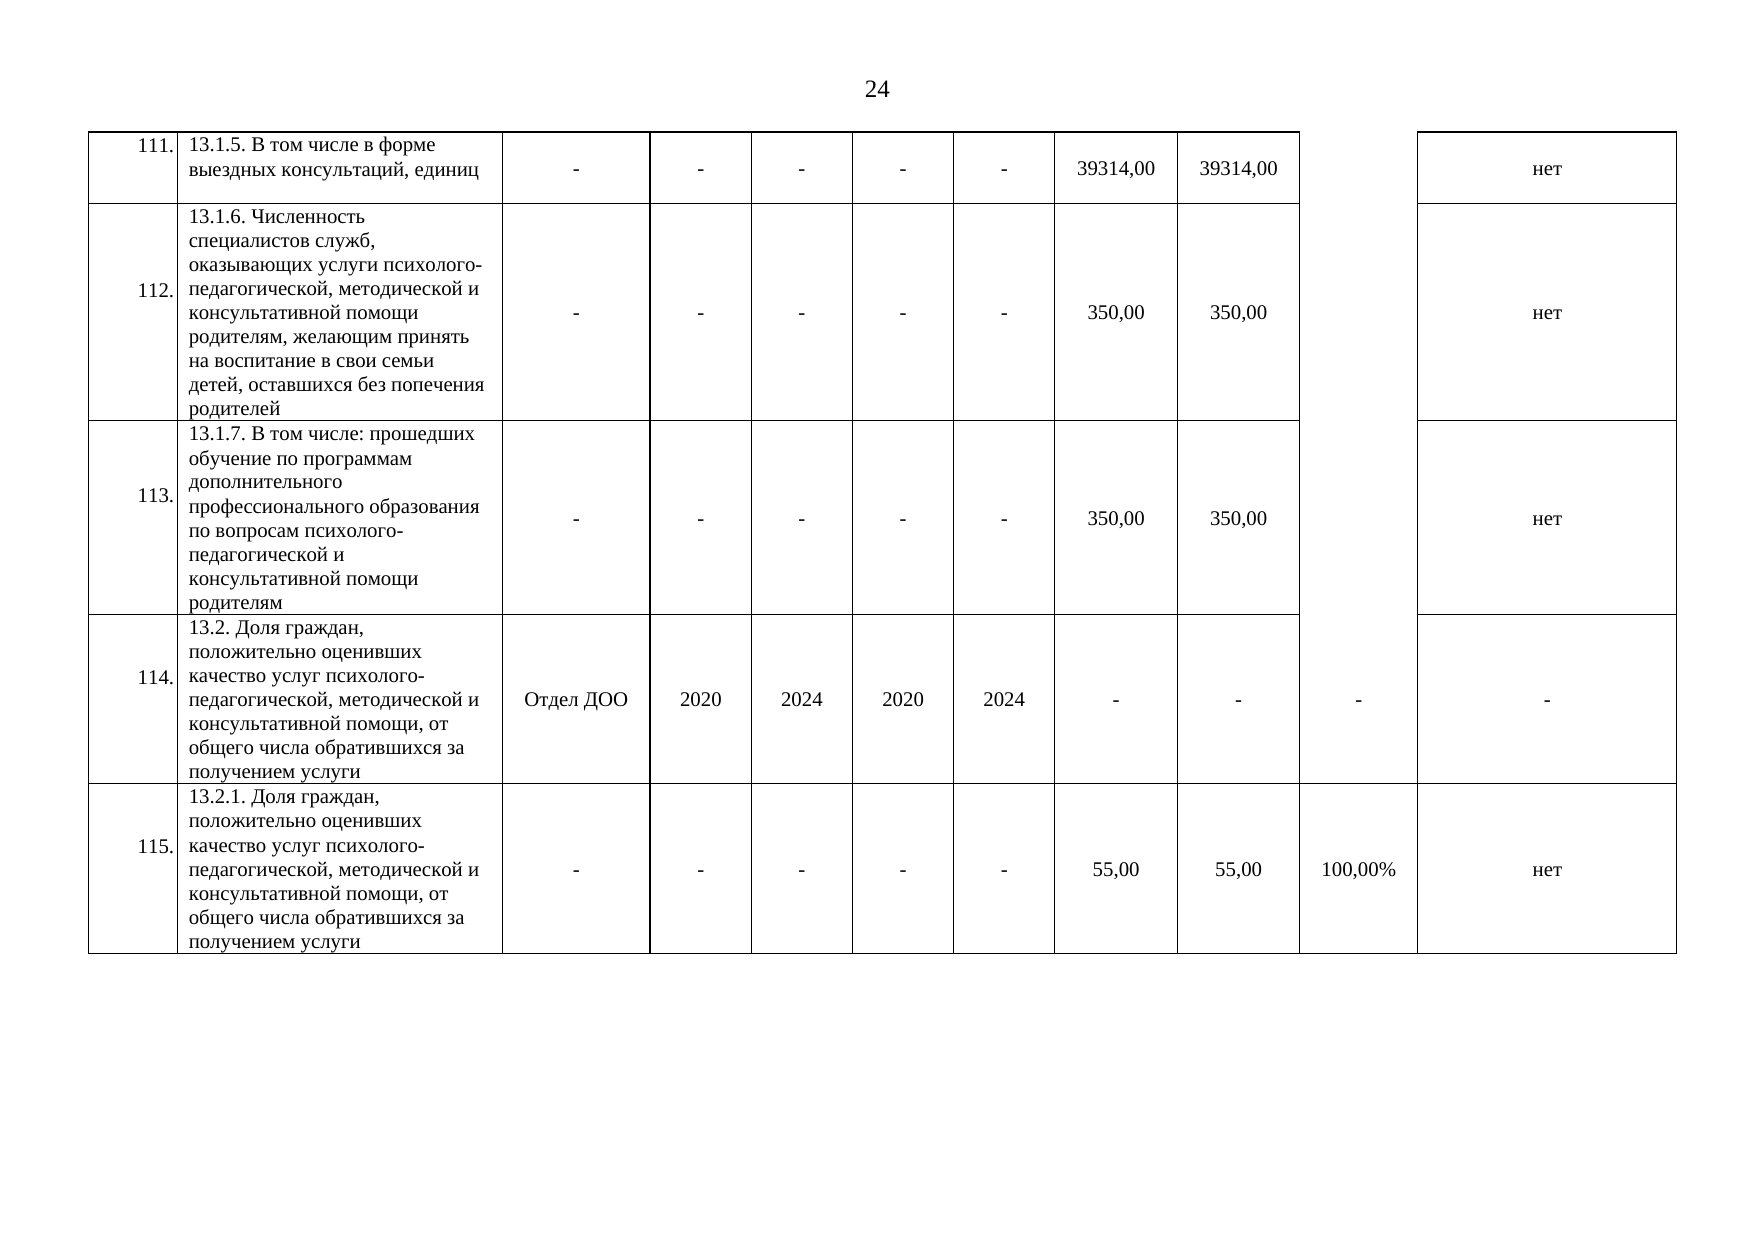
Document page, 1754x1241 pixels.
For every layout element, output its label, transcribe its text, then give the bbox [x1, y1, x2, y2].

table_cell нет [1418, 204, 1676, 420]
table_cell - [651, 421, 751, 614]
table_cell - [954, 784, 1054, 953]
table_cell - [954, 421, 1054, 614]
table_cell 13.1.7. В том числе: прошедших обучение по программам дополнительного профессионального образования по вопросам психолого-педагогической и консультативной помощи родителям [178, 421, 502, 614]
table_cell - [503, 204, 649, 420]
table_cell [89, 133, 177, 203]
table_cell 13.1.6. Численность специалистов служб, оказывающих услуги психолого-педагогической, методической и консультативной помощи родителям, желающим принять на воспитание в свои семьи детей, оставшихся без попечения родителей [178, 204, 502, 420]
table_cell 2020 [651, 615, 751, 783]
table_cell - [1418, 615, 1676, 783]
table_cell 13.2.1. Доля граждан, положительно оценивших качество услуг психолого-педагогической, методической и консультативной помощи, от общего числа обратившихся за получением услуги [178, 784, 502, 953]
table_cell 350,00 [1178, 204, 1299, 420]
table_cell - [651, 204, 751, 420]
table_cell Отдел ДОО [503, 615, 649, 783]
table_cell - [853, 421, 953, 614]
table_cell 100,00% [1300, 784, 1417, 953]
table_cell - [651, 133, 751, 203]
table_cell - [752, 204, 852, 420]
table_cell 13.2. Доля граждан, положительно оценивших качество услуг психолого-педагогической, методической и консультативной помощи, от общего числа обратившихся за получением услуги [178, 615, 502, 783]
table_cell [89, 784, 177, 953]
table_cell 39314,00 [1055, 133, 1177, 203]
table_cell - [1178, 615, 1299, 783]
table_cell 55,00 [1055, 784, 1177, 953]
table_cell 2024 [752, 615, 852, 783]
table_cell - [503, 784, 649, 953]
table_cell - [752, 784, 852, 953]
table_cell - [853, 133, 953, 203]
table_cell 350,00 [1178, 421, 1299, 614]
table_cell - [752, 421, 852, 614]
table_cell - [503, 133, 649, 203]
table_cell 2020 [853, 615, 953, 783]
table_cell 13.1.5. В том числе в форме выездных консультаций, единиц [178, 133, 502, 203]
table_cell [89, 615, 177, 783]
table_cell - [1055, 615, 1177, 783]
table_cell [89, 204, 177, 420]
table_cell - [853, 784, 953, 953]
table_cell [89, 421, 177, 614]
table_cell 350,00 [1055, 421, 1177, 614]
table_cell 2024 [954, 615, 1054, 783]
table_cell - [503, 421, 649, 614]
table_cell - [954, 133, 1054, 203]
table_cell 350,00 [1055, 204, 1177, 420]
table_cell - [1300, 614, 1417, 783]
table_cell - [752, 133, 852, 203]
table_cell нет [1418, 784, 1676, 953]
table_cell нет [1418, 421, 1676, 614]
table_cell - [651, 784, 751, 953]
table_cell - [954, 204, 1054, 420]
table_cell 39314,00 [1178, 133, 1299, 203]
table_cell - [853, 204, 953, 420]
table_cell нет [1418, 133, 1676, 203]
table_cell 55,00 [1178, 784, 1299, 953]
